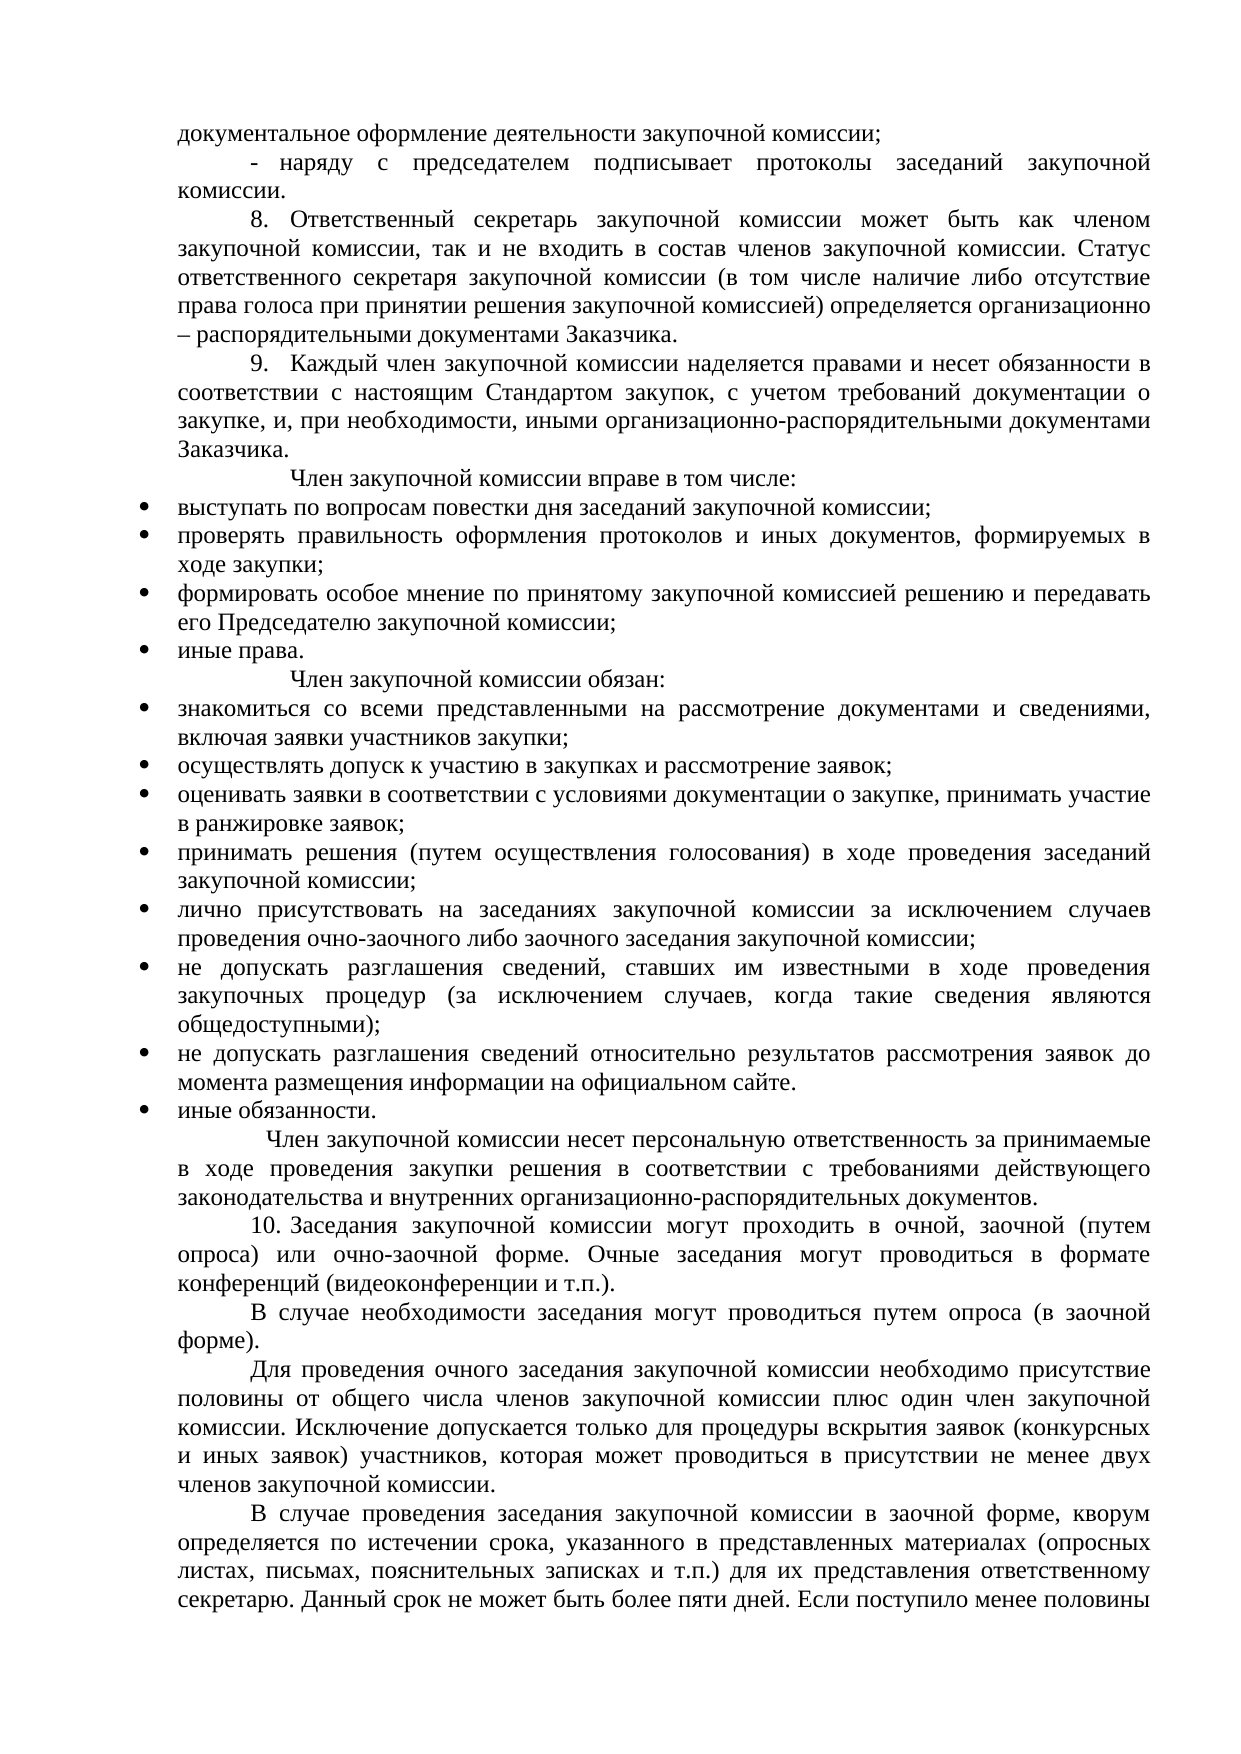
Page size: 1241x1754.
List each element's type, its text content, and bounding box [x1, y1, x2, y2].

list проверять правильность оформления протоколов и иных документов, формируемых в ходе закупки; [140, 521, 1152, 578]
list знакомиться со всеми представленными на рассмотрение документами и сведениями, включая заявки участников закупки; [140, 693, 1152, 751]
list формировать особое мнение по принятому закупочной комиссией решению и передавать его Председателю закупочной комиссии; [140, 578, 1152, 636]
text - наряду с председателем подписывает протоколы заседаний закупочной комиссии. [177, 147, 1152, 204]
list Ответственный секретарь закупочной комиссии может быть как членом закупочной комиссии, так и не входить в состав членов закупочной комиссии. Статус ответственного секретаря закупочной комиссии (в том числе наличие либо отсутствие права голоса при принятии решения закупочной комиссией) определяется организационно – распорядительными документами Заказчика. [177, 204, 1152, 348]
list Член закупочной комиссии несет персональную ответственность за принимаемые в ходе проведения закупки решения в соответствии с требованиями действующего законодательства и внутренних организационно-распорядительных документов. [177, 1124, 1152, 1211]
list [177, 1498, 1152, 1613]
list Член закупочной комиссии обязан: [177, 664, 1152, 693]
list Каждый член закупочной комиссии наделяется правами и несет обязанности в соответствии с настоящим Стандартом закупок, с учетом требований документации о закупке, и, при необходимости, иными организационно-распорядительными документами Заказчика. [177, 348, 1152, 463]
list не допускать разглашения сведений, ставших им известными в ходе проведения закупочных процедур (за исключением случаев, когда такие сведения являются общедоступными); [140, 952, 1152, 1038]
list осуществлять допуск к участию в закупках и рассмотрение заявок; [140, 751, 1152, 779]
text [177, 118, 1152, 147]
list лично присутствовать на заседаниях закупочной комиссии за исключением случаев проведения очно-заочного либо заочного заседания закупочной комиссии; [140, 894, 1152, 952]
list иные права. [140, 636, 1152, 664]
list В случае необходимости заседания могут проводиться путем опроса (в заочной форме). [177, 1297, 1152, 1354]
list выступать по вопросам повестки дня заседаний закупочной комиссии; [140, 492, 1152, 521]
list не допускать разглашения сведений относительно результатов рассмотрения заявок до момента размещения информации на официальном сайте. [140, 1038, 1152, 1096]
list Заседания закупочной комиссии могут проходить в очной, заочной (путем опроса) или очно-заочной форме. Очные заседания могут проводиться в формате конференций (видеоконференции и т.п.). [177, 1211, 1152, 1297]
list Член закупочной комиссии вправе в том числе: [177, 463, 1152, 492]
list оценивать заявки в соответствии с условиями документации о закупке, принимать участие в ранжировке заявок; [140, 779, 1152, 837]
list иные обязанности. [140, 1096, 1152, 1124]
list принимать решения (путем осуществления голосования) в ходе проведения заседаний закупочной комиссии; [140, 837, 1152, 894]
list Для проведения очного заседания закупочной комиссии необходимо присутствие половины от общего числа членов закупочной комиссии плюс один член закупочной комиссии. Исключение допускается только для процедуры вскрытия заявок (конкурсных и иных заявок) участников, которая может проводиться в присутствии не менее двух членов закупочной комиссии. [177, 1354, 1152, 1498]
